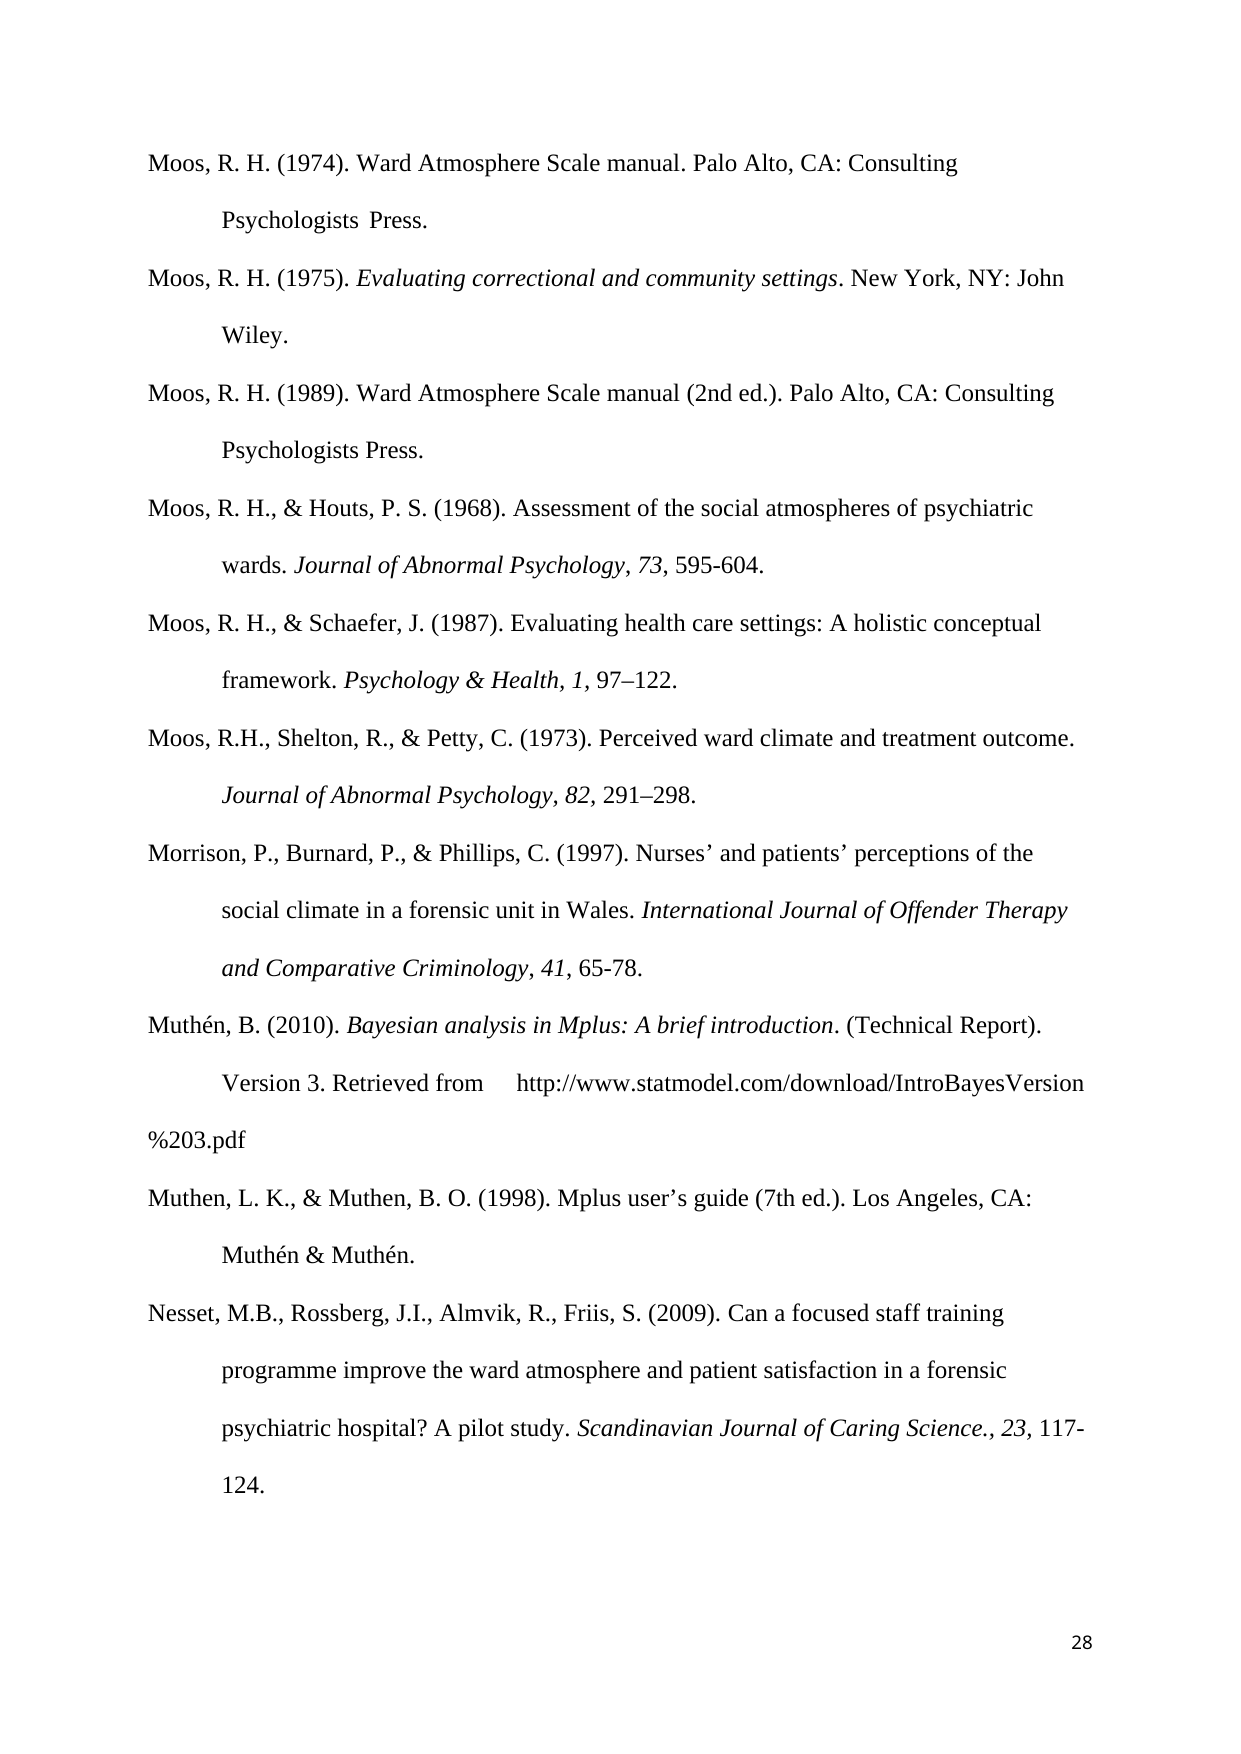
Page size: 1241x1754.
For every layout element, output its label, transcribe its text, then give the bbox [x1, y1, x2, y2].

text Moos, R.H., Shelton, R., & Petty, C. (1973). Perceived ward climate and treatment outcome. Journal of Abnormal Psychology, 82, 291–298. [148, 723, 1092, 809]
text Moos, R. H. (1974). Ward Atmosphere Scale manual. Palo Alto, CA: Consulting Psychologists Press. [148, 148, 1092, 234]
text Muthen, L. K., & Muthen, B. O. (1998). Mplus user’s guide (7th ed.). Los Angeles, CA: Muthén & Muthén. [148, 1183, 1092, 1269]
text Muthén, B. (2010). Bayesian analysis in Mplus: A brief introduction. (Technical Report). Version 3. Retrieved from http://www.statmodel.com/download/IntroBayesVersion%203.pdf [148, 1010, 1092, 1154]
text Moos, R. H. (1975). Evaluating correctional and community settings. New York, NY: John Wiley. [148, 263, 1092, 349]
text Morrison, P., Burnard, P., & Phillips, C. (1997). Nurses’ and patients’ perceptions of the social climate in a forensic unit in Wales. International Journal of Offender Therapy and Comparative Criminology, 41, 65-78. [148, 838, 1092, 981]
text Nesset, M.B., Rossberg, J.I., Almvik, R., Friis, S. (2009). Can a focused staff training programme improve the ward atmosphere and patient satisfaction in a forensic psychiatric hospital? A pilot study. Scandinavian Journal of Caring Science., 23, 117- 124. [148, 1298, 1092, 1499]
text Moos, R. H., & Schaefer, J. (1987). Evaluating health care settings: A holistic conceptual framework. Psychology & Health, 1, 97–122. [148, 608, 1092, 694]
text Moos, R. H., & Houts, P. S. (1968). Assessment of the social atmospheres of psychiatric wards. Journal of Abnormal Psychology, 73, 595-604. [148, 493, 1092, 579]
text Moos, R. H. (1989). Ward Atmosphere Scale manual (2nd ed.). Palo Alto, CA: Consulting Psychologists Press. [148, 378, 1092, 464]
